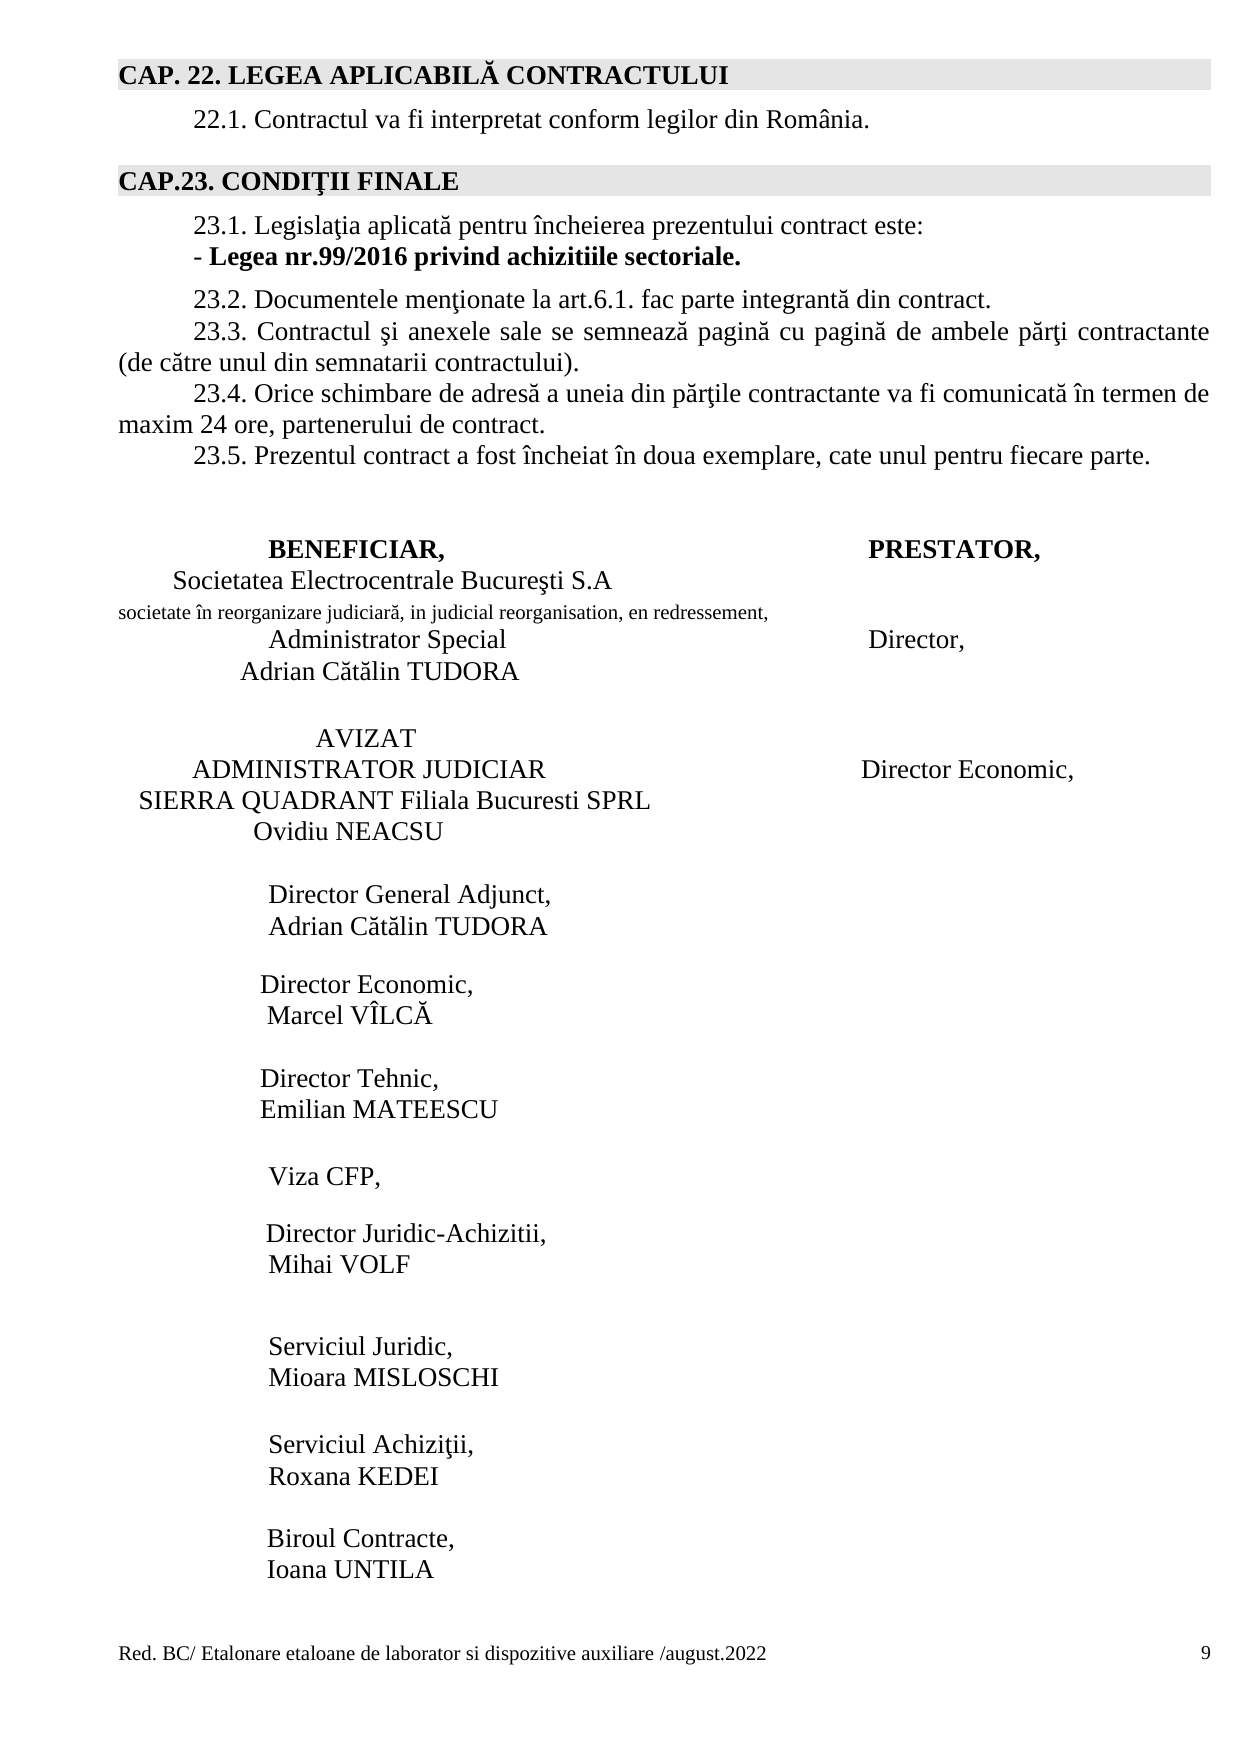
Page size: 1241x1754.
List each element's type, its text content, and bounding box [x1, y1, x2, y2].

text Ovidiu NEACSU [118, 815, 1211, 846]
text Biroul Contracte, [118, 1522, 1211, 1553]
text Societatea Electrocentrale Bucureşti S.A [118, 564, 1211, 595]
text Ioana UNTILA [118, 1553, 1211, 1584]
subtitle CAP. 22. LEGEA APLICABILĂ CONTRACTULUI [118, 59, 1211, 90]
text Director Economic, [118, 968, 1211, 999]
text 23.5. Prezentul contract a fost încheiat în doua exemplare, cate unul pentru fiecare parte. [118, 439, 1211, 470]
text Director Tehnic, [118, 1062, 1211, 1093]
text Mihai VOLF [118, 1249, 1211, 1280]
text ADMINISTRATOR JUDICIAR Director Economic, [191, 753, 1211, 784]
text Adrian Cătălin TUDORA [118, 909, 1211, 941]
text 23.1. Legislaţia aplicată pentru încheierea prezentului contract este: [118, 209, 1211, 240]
text Mioara MISLOSCHI [118, 1362, 1211, 1393]
text 23.3. Contractul şi anexele sale se semnează pagină cu pagină de ambele părţi contractante (de către unul din semnatarii contractului). [118, 315, 1211, 377]
text Emilian MATEESCU [118, 1093, 1211, 1124]
text Marcel VÎLCĂ [118, 999, 1211, 1031]
text Roxana KEDEI [118, 1459, 1211, 1491]
text 22.1. Contractul va fi interpretat conform legilor din România. [118, 103, 1211, 134]
text AVIZAT [268, 722, 1211, 753]
text Adrian Cătălin TUDORA [118, 655, 1211, 686]
text 23.4. Orice schimbare de adresă a uneia din părţile contractante va fi comunicată în termen de maxim 24 ore, partenerului de contract. [118, 377, 1211, 439]
text societate în reorganizare judiciară, in judicial reorganisation, en redressement, Administrator Special Director, [118, 599, 1211, 655]
text Director General Adjunct, [118, 878, 1211, 909]
text BENEFICIAR, PRESTATOR, [266, 533, 1211, 564]
text 23.2. Documentele menţionate la art.6.1. fac parte integrantă din contract. [118, 283, 1211, 315]
text Viza CFP, [118, 1160, 1211, 1191]
text Serviciul Juridic, [118, 1330, 1211, 1362]
text SIERRA QUADRANT Filiala Bucuresti SPRL [118, 784, 1211, 815]
subtitle CAP.23. CONDIŢII FINALE [118, 165, 1211, 196]
text Serviciul Achiziţii, [118, 1428, 1211, 1459]
text - Legea nr.99/2016 privind achizitiile sectoriale. [118, 240, 1211, 271]
text Director Juridic-Achizitii, [192, 1217, 1211, 1249]
